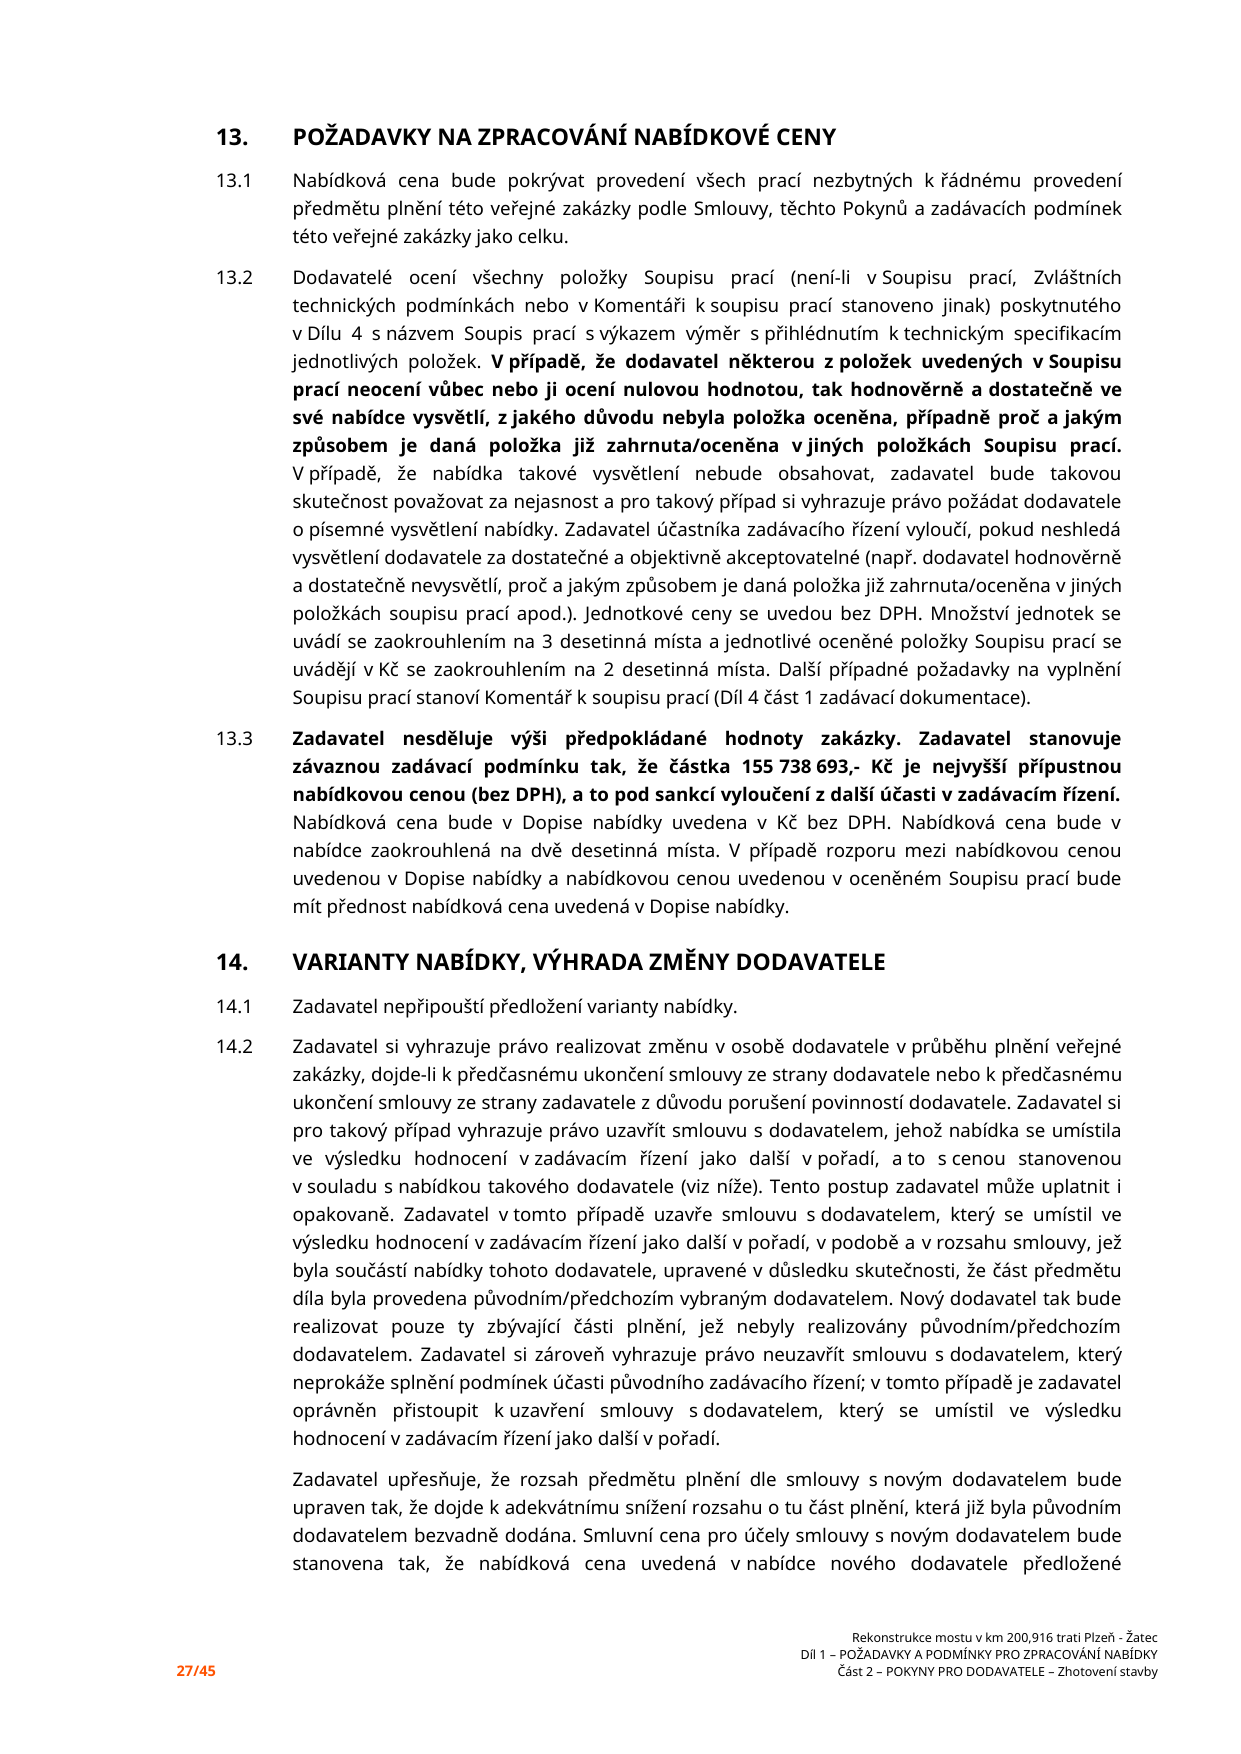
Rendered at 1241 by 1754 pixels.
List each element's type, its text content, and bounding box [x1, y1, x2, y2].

text Zadavatel nepřipouští předložení varianty nabídky. [216, 993, 1122, 1018]
text VARIANTY NABÍDKY, VÝHRADA ZMĚNY DODAVATELE [216, 946, 1122, 977]
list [292, 1466, 1122, 1576]
text Dodavatelé ocení všechny položky Soupisu prací (není-li v Soupisu prací, Zvláštních technických podmínkách nebo v Komentáři k soupisu prací stanoveno jinak) poskytnutého v Dílu 4 s názvem Soupis prací s výkazem výměr s přihlédnutím k technickým specifikacím jednotlivých položek. V případě, že dodavatel některou z položek uvedených v Soupisu prací neocení vůbec nebo ji ocení nulovou hodnotou, tak hodnověrně a dostatečně ve své nabídce vysvětlí, z jakého důvodu nebyla položka oceněna, případně proč a jakým způsobem je daná položka již zahrnuta/oceněna v jiných položkách Soupisu prací. V případě, že nabídka takové vysvětlení nebude obsahovat, zadavatel bude takovou skutečnost považovat za nejasnost a pro takový případ si vyhrazuje právo požádat dodavatele o písemné vysvětlení nabídky. Zadavatel účastníka zadávacího řízení vyloučí, pokud neshledá vysvětlení dodavatele za dostatečné a objektivně akceptovatelné (např. dodavatel hodnověrně a dostatečně nevysvětlí, proč a jakým způsobem je daná položka již zahrnuta/oceněna v jiných položkách soupisu prací apod.). Jednotkové ceny se uvedou bez DPH. Množství jednotek se uvádí se zaokrouhlením na 3 desetinná místa a jednotlivé oceněné položky Soupisu prací se uvádějí v Kč se zaokrouhlením na 2 desetinná místa. Další případné požadavky na vyplnění Soupisu prací stanoví Komentář k soupisu prací (Díl 4 část 1 zadávací dokumentace). [216, 264, 1122, 710]
text Zadavatel si vyhrazuje právo realizovat změnu v osobě dodavatele v průběhu plnění veřejné zakázky, dojde-li k předčasnému ukončení smlouvy ze strany dodavatele nebo k předčasnému ukončení smlouvy ze strany zadavatele z důvodu porušení povinností dodavatele. Zadavatel si pro takový případ vyhrazuje právo uzavřít smlouvu s dodavatelem, jehož nabídka se umístila ve výsledku hodnocení v zadávacím řízení jako další v pořadí, a to s cenou stanovenou v souladu s nabídkou takového dodavatele (viz níže). Tento postup zadavatel může uplatnit i opakovaně. Zadavatel v tomto případě uzavře smlouvu s dodavatelem, který se umístil ve výsledku hodnocení v zadávacím řízení jako další v pořadí, v podobě a v rozsahu smlouvy, jež byla součástí nabídky tohoto dodavatele, upravené v důsledku skutečnosti, že část předmětu díla byla provedena původním/předchozím vybraným dodavatelem. Nový dodavatel tak bude realizovat pouze ty zbývající části plnění, jež nebyly realizovány původním/předchozím dodavatelem. Zadavatel si zároveň vyhrazuje právo neuzavřít smlouvu s dodavatelem, který neprokáže splnění podmínek účasti původního zadávacího řízení; v tomto případě je zadavatel oprávněn přistoupit k uzavření smlouvy s dodavatelem, který se umístil ve výsledku hodnocení v zadávacím řízení jako další v pořadí. [216, 1033, 1122, 1451]
text Zadavatel nesděluje výši předpokládané hodnoty zakázky. Zadavatel stanovuje závaznou zadávací podmínku tak, že částka 155 738 693,- Kč je nejvyšší přípustnou nabídkovou cenou (bez DPH), a to pod sankcí vyloučení z další účasti v zadávacím řízení. Nabídková cena bude v Dopise nabídky uvedena v Kč bez DPH. Nabídková cena bude v nabídce zaokrouhlená na dvě desetinná místa. V případě rozporu mezi nabídkovou cenou uvedenou v Dopise nabídky a nabídkovou cenou uvedenou v oceněném Soupisu prací bude mít přednost nabídková cena uvedená v Dopise nabídky. [216, 725, 1122, 918]
text Nabídková cena bude pokrývat provedení všech prací nezbytných k řádnému provedení předmětu plnění této veřejné zakázky podle Smlouvy, těchto Pokynů a zadávacích podmínek této veřejné zakázky jako celku. [216, 167, 1122, 249]
text POŽADAVKY NA ZPRACOVÁNÍ NABÍDKOVÉ CENY [216, 121, 1122, 152]
